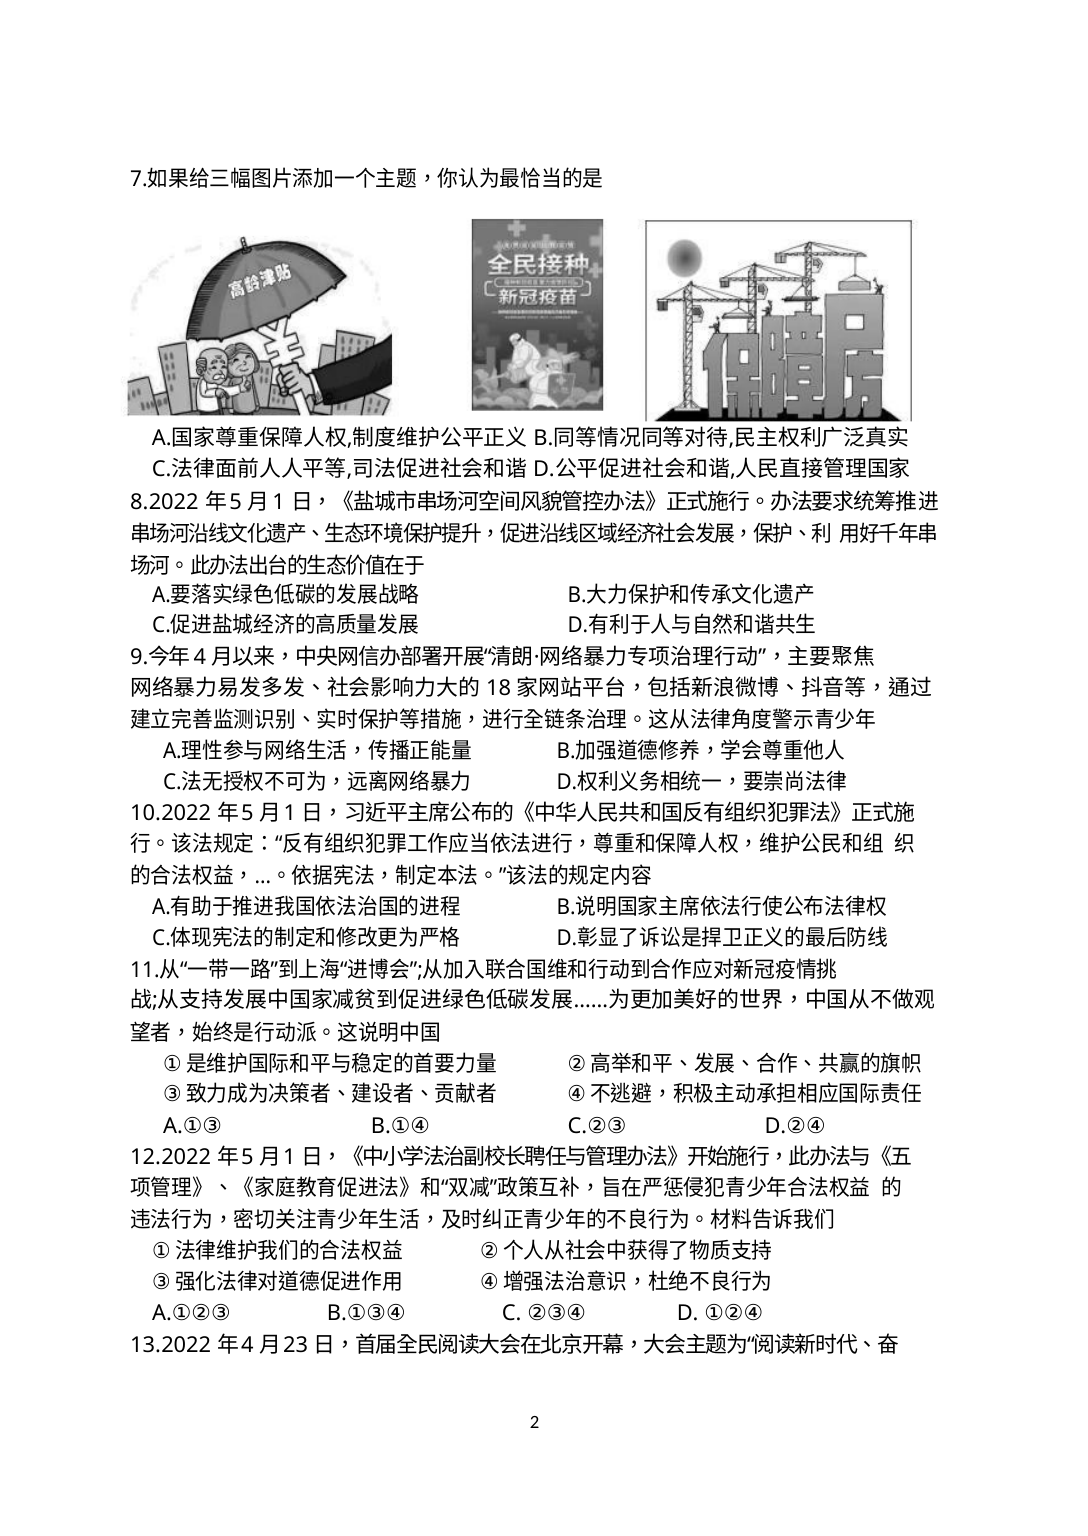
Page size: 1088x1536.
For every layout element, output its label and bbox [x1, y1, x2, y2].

picture [112, 206, 410, 418]
picture [447, 199, 627, 421]
picture [628, 209, 927, 424]
